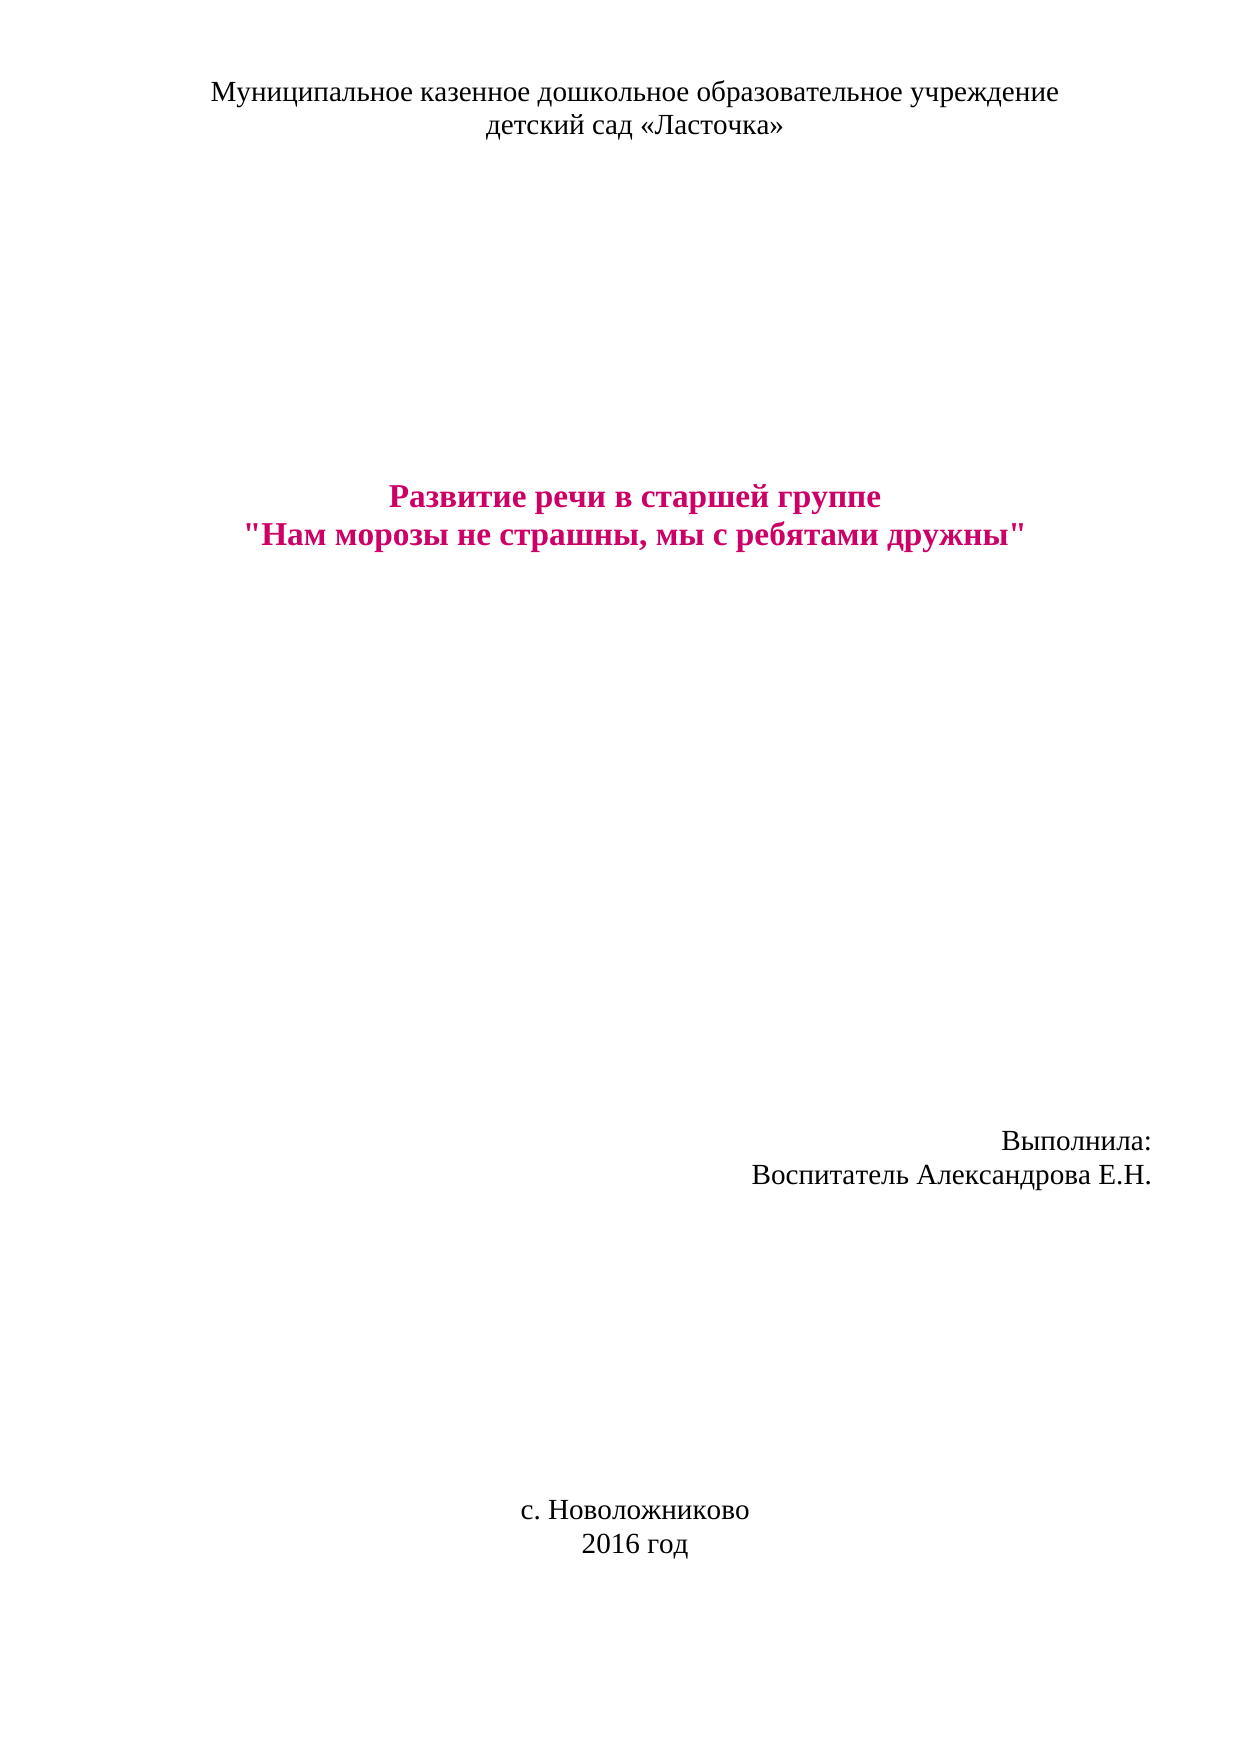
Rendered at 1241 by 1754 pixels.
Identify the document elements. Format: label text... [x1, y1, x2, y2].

text 2016 год [118, 1526, 1152, 1559]
text Муниципальное казенное дошкольное образовательное учреждение [118, 74, 1152, 107]
text Воспитатель Александрова Е.Н. [118, 1157, 1152, 1190]
text с. Новоложниково [118, 1492, 1152, 1526]
text детский сад «Ласточка» [118, 107, 1152, 141]
text "Нам морозы не страшны, мы с ребятами дружны" [118, 515, 1152, 553]
text Развитие речи в старшей группе [118, 476, 1152, 515]
text Выполнила: [118, 1123, 1152, 1157]
